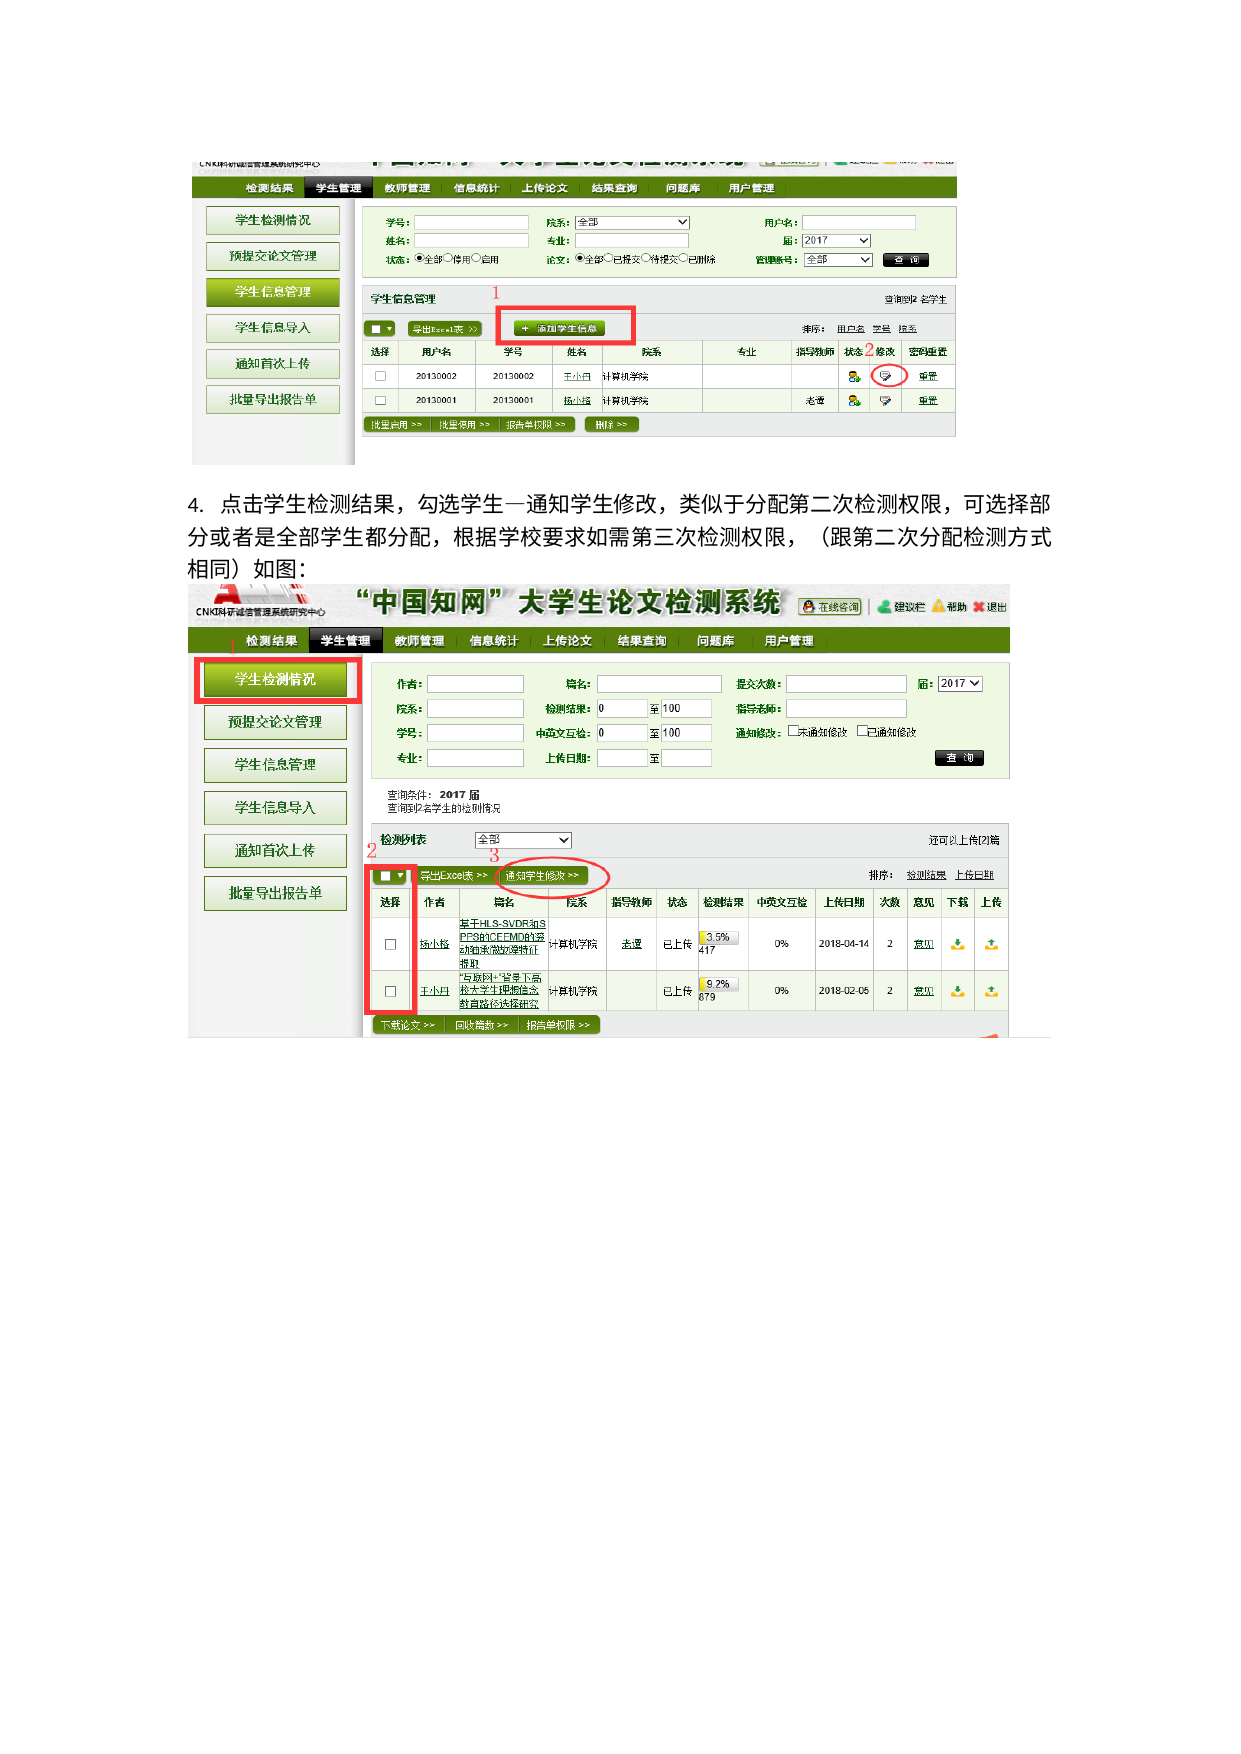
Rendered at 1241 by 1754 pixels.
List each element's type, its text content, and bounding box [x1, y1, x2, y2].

picture [187, 584, 1052, 1038]
picture [187, 162, 1052, 465]
list 点击学生检测结果，勾选学生—通知学生修改，类似于分配第二次检测权限，可选择部分或者是全部学生都分配，根据学校要求如需第三次检测权限，（跟第二次分配检测方式相同）如图： [187, 487, 1053, 584]
